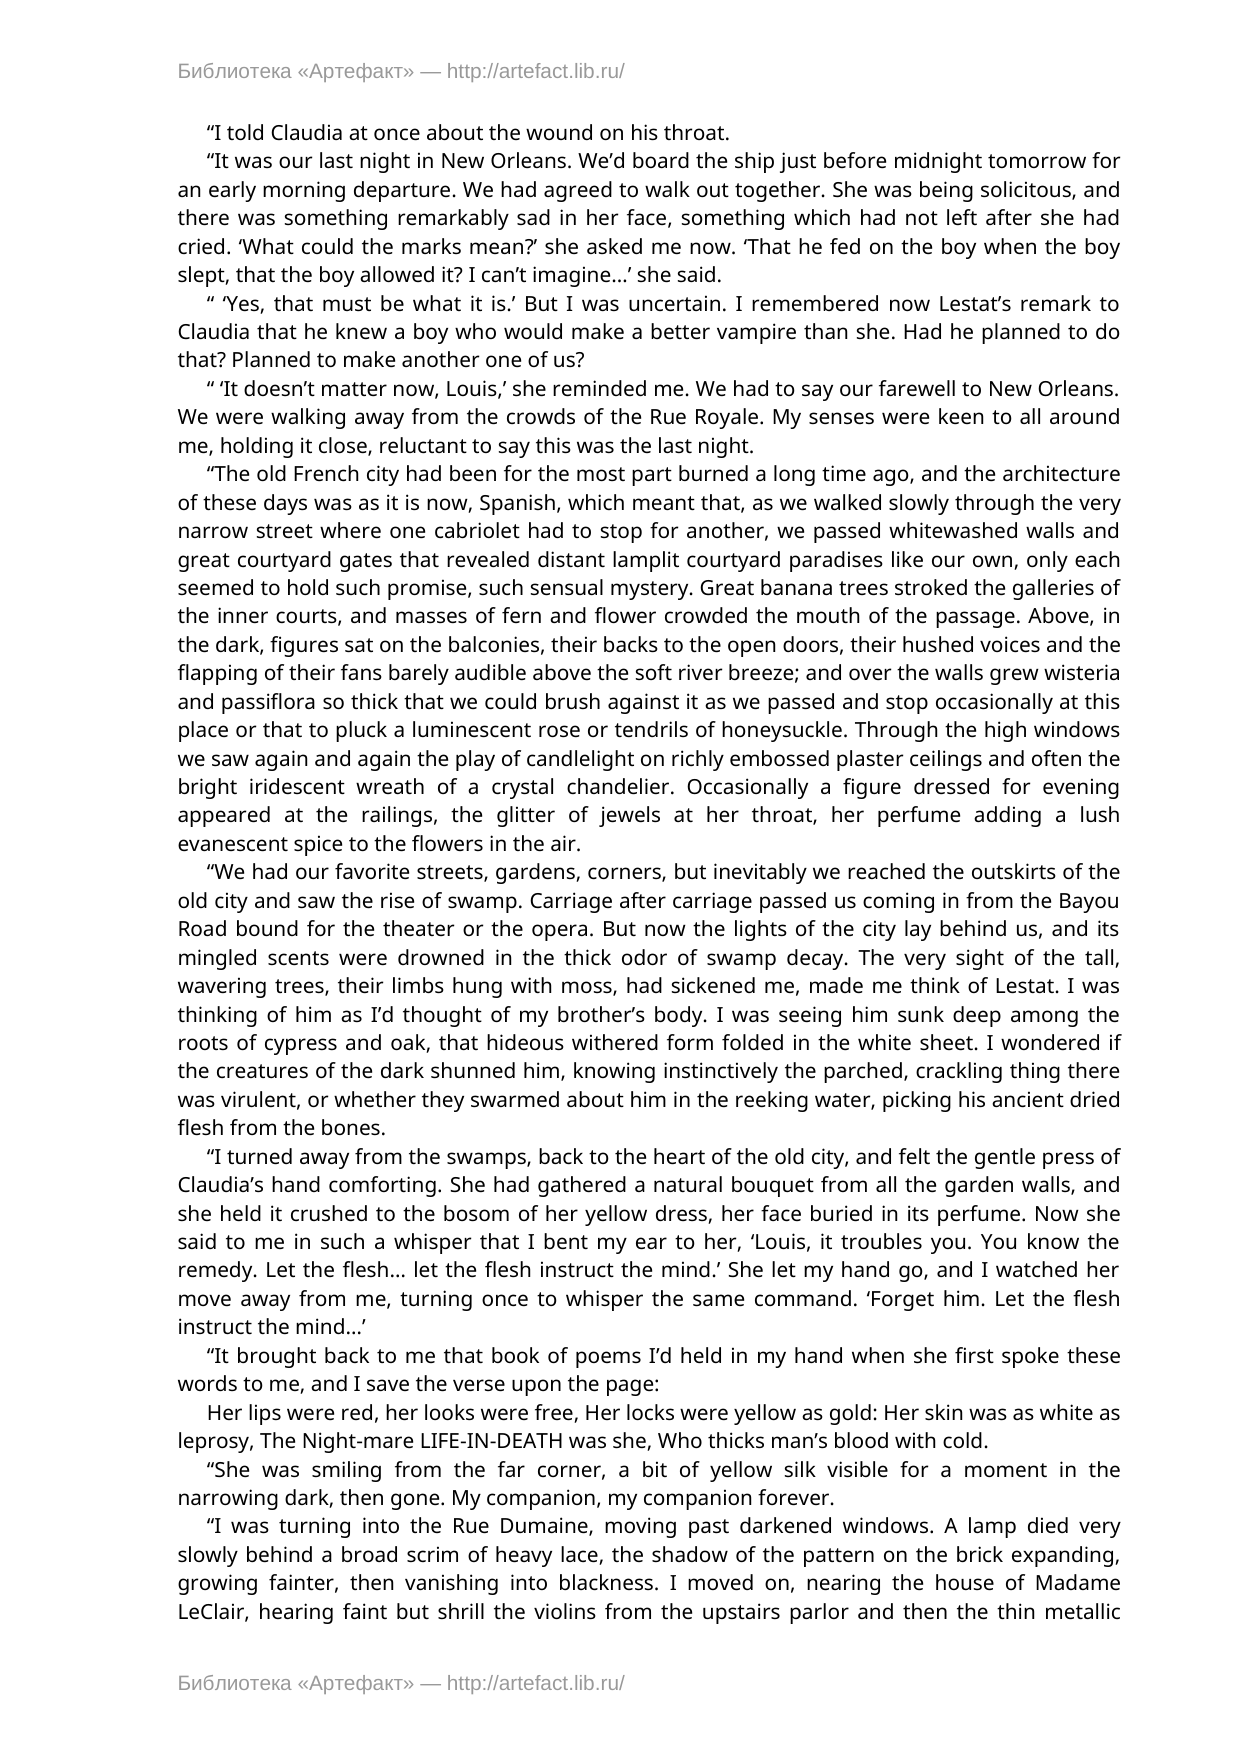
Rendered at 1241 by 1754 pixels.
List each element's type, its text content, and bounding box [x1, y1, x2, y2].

text “It brought back to me that book of poems I’d held in my hand when she first spoke these words to me, and I save the verse upon the page: [177, 1341, 1122, 1398]
text “We had our favorite streets, gardens, corners, but inevitably we reached the outskirts of the old city and saw the rise of swamp. Carriage after carriage passed us coming in from the Bayou Road bound for the theater or the opera. But now the lights of the city lay behind us, and its mingled scents were drowned in the thick odor of swamp decay. The very sight of the tall, wavering trees, their limbs hung with moss, had sickened me, made me think of Lestat. I was thinking of him as I’d thought of my brother’s body. I was seeing him sunk deep among the roots of cypress and oak, that hideous withered form folded in the white sheet. I wondered if the creatures of the dark shunned him, knowing instinctively the parched, crackling thing there was virulent, or whether they swarmed about him in the reeking water, picking his ancient dried flesh from the bones. [177, 857, 1122, 1142]
text “ ‘Yes, that must be what it is.’ But I was uncertain. I remembered now Lestat’s remark to Claudia that he knew a boy who would make a better vampire than she. Had he planned to do that? Planned to make another one of us? [177, 289, 1122, 374]
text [177, 1512, 1122, 1625]
text “I told Claudia at once about the wound on his throat. [177, 118, 1122, 147]
text “She was smiling from the far corner, a bit of yellow silk visible for a moment in the narrowing dark, then gone. My companion, my companion forever. [177, 1455, 1122, 1512]
text “It was our last night in New Orleans. We’d board the ship just before midnight tomorrow for an early morning departure. We had agreed to walk out together. She was being solicitous, and there was something remarkably sad in her face, something which had not left after she had cried. ‘What could the marks mean?’ she asked me now. ‘That he fed on the boy when the boy slept, that the boy allowed it? I can’t imagine…’ she said. [177, 147, 1122, 289]
text “I turned away from the swamps, back to the heart of the old city, and felt the gentle press of Claudia’s hand comforting. She had gathered a natural bouquet from all the garden walls, and she held it crushed to the bosom of her yellow dress, her face buried in its perfume. Now she said to me in such a whisper that I bent my ear to her, ‘Louis, it troubles you. You know the remedy. Let the flesh… let the flesh instruct the mind.’ She let my hand go, and I watched her move away from me, turning once to whisper the same command. ‘Forget him. Let the flesh instruct the mind…’ [177, 1142, 1122, 1341]
text “ ‘It doesn’t matter now, Louis,’ she reminded me. We had to say our farewell to New Orleans. We were walking away from the crowds of the Rue Royale. My senses were keen to all around me, holding it close, reluctant to say this was the last night. [177, 374, 1122, 459]
text “The old French city had been for the most part burned a long time ago, and the architecture of these days was as it is now, Spanish, which meant that, as we walked slowly through the very narrow street where one cabriolet had to stop for another, we passed whitewashed walls and great courtyard gates that revealed distant lamplit courtyard paradises like our own, only each seemed to hold such promise, such sensual mystery. Great banana trees stroked the galleries of the inner courts, and masses of fern and flower crowded the mouth of the passage. Above, in the dark, figures sat on the balconies, their backs to the open doors, their hushed voices and the flapping of their fans barely audible above the soft river breeze; and over the walls grew wisteria and passiflora so thick that we could brush against it as we passed and stop occasionally at this place or that to pluck a luminescent rose or tendrils of honeysuckle. Through the high windows we saw again and again the play of candlelight on richly embossed plaster ceilings and often the bright iridescent wreath of a crystal chandelier. Occasionally a figure dressed for evening appeared at the railings, the glitter of jewels at her throat, her perfume adding a lush evanescent spice to the flowers in the air. [177, 459, 1122, 857]
text Her lips were red, her looks were free, Her locks were yellow as gold: Her skin was as white as leprosy, The Night-mare LIFE-IN-DEATH was she, Who thicks man’s blood with cold. [177, 1398, 1122, 1455]
